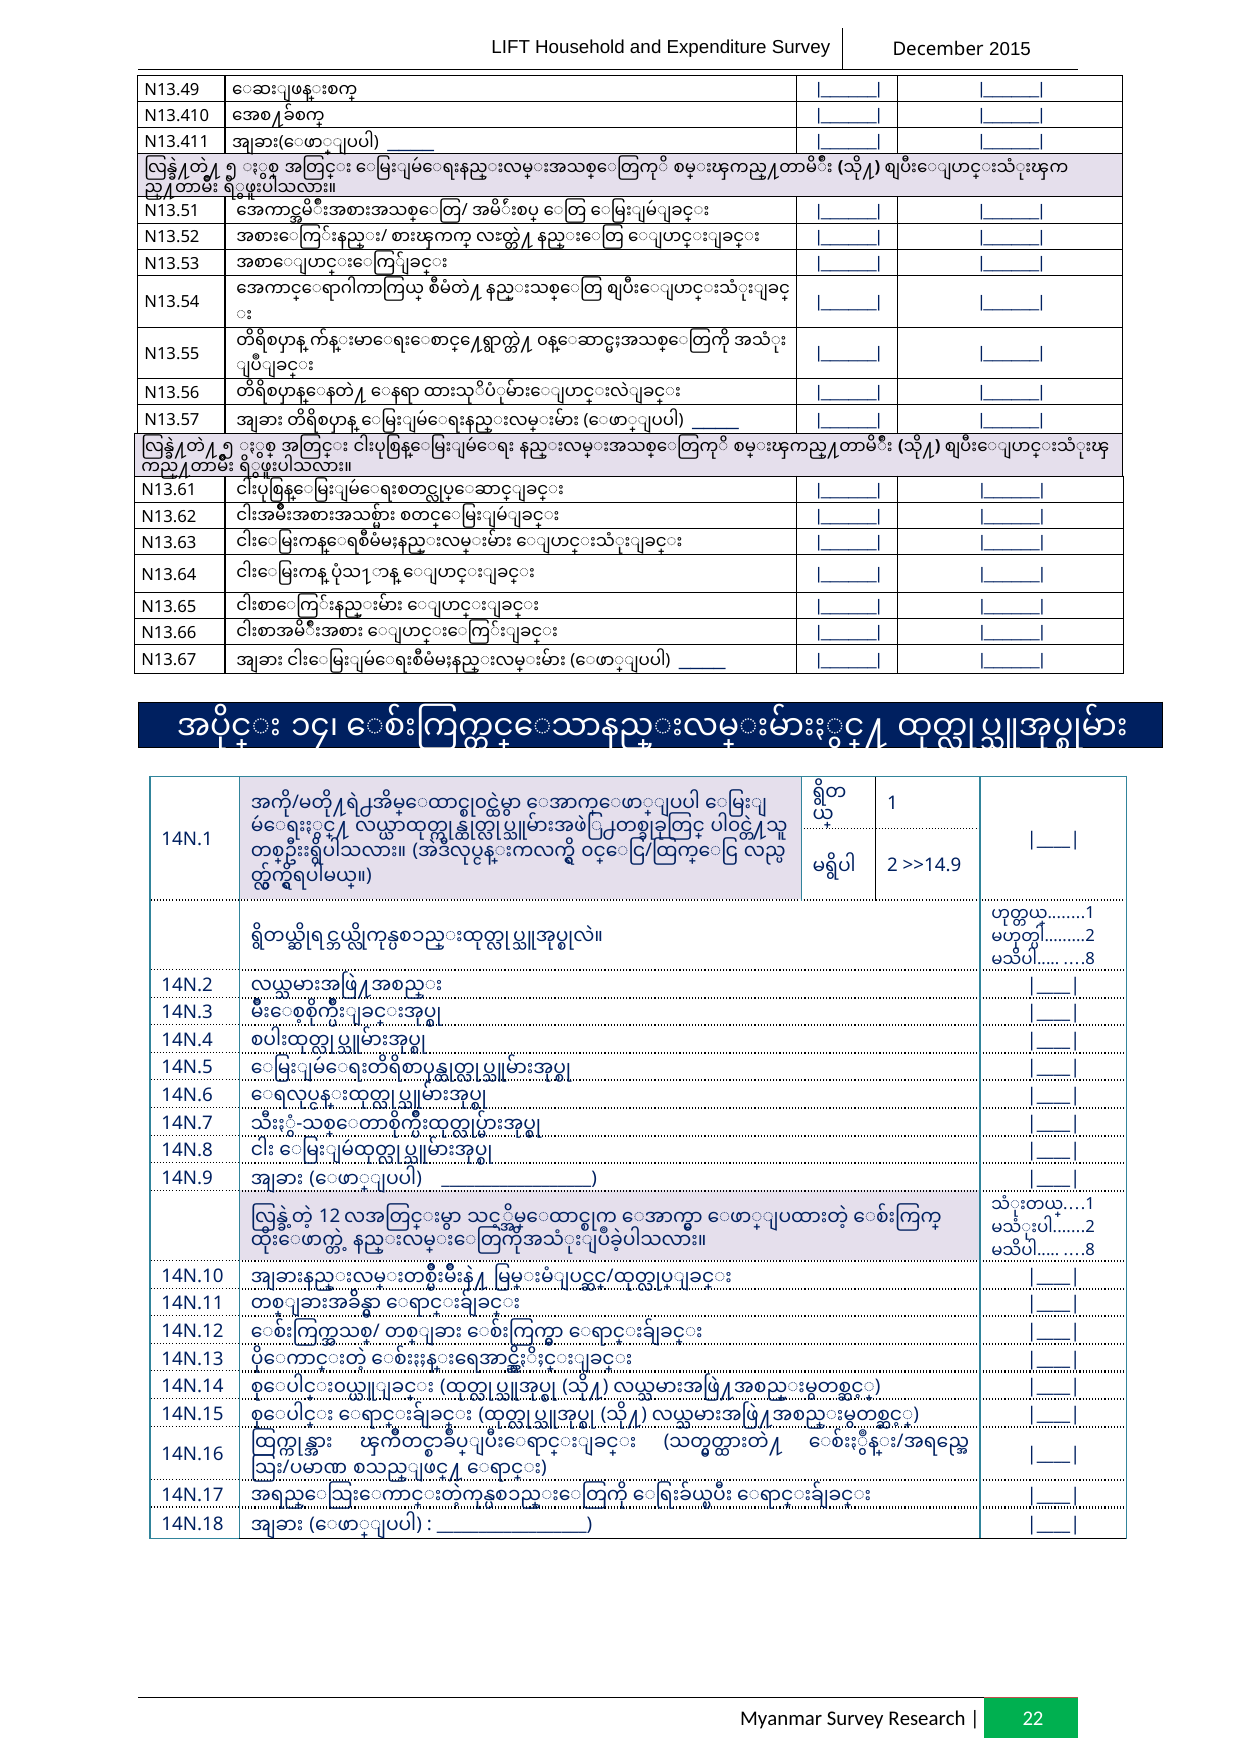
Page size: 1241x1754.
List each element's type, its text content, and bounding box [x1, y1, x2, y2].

table_cell 14N.10 [151, 1260, 239, 1288]
table_cell |____| [981, 1479, 1126, 1506]
table_header ရွိတယ္ [802, 777, 875, 828]
table_cell |______| [898, 76, 1122, 101]
table_cell 14N.17 [151, 1479, 239, 1506]
table_cell |______| [797, 328, 897, 378]
table_cell N13.64 [135, 555, 224, 592]
table_cell 14N.4 [151, 1024, 239, 1052]
table_cell |____| [981, 1135, 1126, 1162]
table_cell |______| [898, 503, 1123, 528]
table_cell N13.57 [138, 405, 224, 432]
table_cell |______| [797, 197, 897, 223]
table_cell တစ္ျခားအခ်ိန္မွာ ေရာင္းခ်ျခင္း [240, 1288, 979, 1315]
table_cell |______| [898, 224, 1122, 249]
table_cell |____| [981, 997, 1126, 1024]
table_cell |______| [898, 197, 1122, 223]
table_cell 14N.3 [151, 997, 239, 1024]
table_cell |______| [797, 619, 897, 644]
table_cell N13.410 [138, 102, 224, 127]
table_cell လယ္သမားအဖြဲ႔အစည္း [343, 969, 979, 997]
table_cell အစာေျပာင္းေကြ်ျခင္း [375, 250, 796, 275]
table_cell N13.63 [135, 529, 224, 554]
table_header အပိုင္း ၁၄၊ ေစ်းကြက္တင္ေသာနည္းလမ္းမ်ားႏွင္႔ ထုတ္လုပ္သူအုပ္စုမ်ား [139, 703, 1162, 747]
table_cell ေမြးျမဴေရးတိရိစာၦန္ထုတ္လုပ္သူမ်ားအုပ္စု [276, 1052, 979, 1079]
table_cell [151, 1190, 239, 1260]
table_cell N13.67 [135, 645, 224, 672]
table_cell အစားေကြ်းနည္း/ စားၾကက္ လႊတ္တဲ႔ နည္းေတြ ေျပာင္းျခင္း [301, 224, 604, 249]
table_cell ငါးစာအမိ်ဳးအစား ေျပာင္းေကြ်းျခင္း [226, 619, 470, 644]
table_cell အရည္ေသြးေကာင္းတဲ့ကုန္ပစၥည္းေတြကို ေရြးခ်ယ္ၿပီး ေရာင္းခ်ျခင္း [658, 1479, 979, 1506]
table_cell စုေပါင္း၀ယ္ယူျခင္း (ထုတ္လုပ္သူအုပ္စု (သို႔) လယ္သမားအဖြဲ႔အစည္းမွတစ္ဆင့္) [706, 1370, 979, 1398]
table_cell ေရလုပ္ငန္းထုတ္လုပ္သူမ်ားအုပ္စု [240, 1079, 979, 1107]
table_cell |____| [981, 1343, 1126, 1370]
table_cell တိရိစၦာန္ က်န္းမာေရးေစာင္႔ေရွာက္တဲ႔ ၀န္ေဆာင္မႈအသစ္ေတြကို အသံုးျပဳျခင္း [226, 328, 796, 378]
table_cell |____| [981, 1426, 1126, 1479]
table_cell N13.52 [138, 224, 224, 249]
table_cell 14N.2 [151, 969, 239, 997]
table_cell အျခား(ေဖာ္ျပပါ) ____ [226, 128, 796, 153]
table_cell |____| [981, 1052, 1126, 1079]
table_cell |______| [898, 619, 1123, 644]
table_cell [151, 899, 239, 969]
table_cell ငါးအမ်ိဳးအစားအသစ္မ်ား စတင္ေမြးျမဴျခင္း [464, 503, 796, 528]
table_cell ပိုေကာင္းတဲ့ ေစ်းႏႈန္းရေအာင္ညွိႏိႈင္းျခင္း [240, 1343, 979, 1370]
table_cell |______| [797, 405, 897, 432]
table_cell |______| [898, 529, 1123, 554]
table_cell 14N.15 [151, 1398, 239, 1426]
table_cell လယ္သမားအဖြဲ႔အစည္း [240, 969, 345, 997]
table_cell မရွိပါ [802, 828, 875, 899]
table_cell N13.49 [138, 76, 224, 101]
table_header 14N.1 [151, 777, 239, 899]
table_cell |____| [981, 1162, 1126, 1190]
table_cell |______| [898, 555, 1123, 592]
table_cell ထြက္ကုန္အား ၾကိဳတင္စာခ်ဳပ္ျပီးေရာင္းျခင္း (သတ္မွတ္ထားတဲ႔ ေစ်းႏွဳန္း/အရည္အေသြး/ပမာဏ စသည္ျဖင္႔ ေရာင္း) [253, 1426, 979, 1479]
table_cell ငါး ေမြးျမဴထုတ္လုပ္သူမ်ားအုပ္စု [305, 1135, 979, 1162]
table_cell အေစ႔ခ်စက္ [226, 102, 796, 127]
table_cell |____| [981, 1288, 1126, 1315]
table_cell လြန္ခဲ႔တဲ႔ ၅ ႏွစ္ အတြင္း ငါးပုစြန္ေမြးျမဴေရး နည္းလမ္းအသစ္ေတြကုိ စမ္းၾကည္႔တာမိ်ဳး (သို႔) စျပီးေျပာင္းသံုးၾကည္႔တာမ်ိဳး ရိွဖူးပါသလား။ [135, 434, 1122, 476]
table_cell ေစ်းကြက္အသစ္/ တစ္ျခား ေစ်းကြက္မွာ ေရာင္းခ်ျခင္း [240, 1315, 979, 1343]
table_cell |______| [898, 102, 1122, 127]
table_cell |______| [797, 379, 897, 404]
table_cell သံုးတယ္ 1 မသံုးပါ 2 မသိပါ..... 8 [981, 1190, 1126, 1260]
table_cell |______| [898, 477, 1123, 502]
table_cell 14N.13 [151, 1343, 239, 1370]
table_cell |______| [898, 328, 1122, 378]
table_cell |______| [797, 529, 897, 554]
table_cell |______| [797, 102, 897, 127]
table_cell စုေပါင္း၀ယ္ယူျခင္း (ထုတ္လုပ္သူအုပ္စု (သို႔) လယ္သမားအဖြဲ႔အစည္းမွတစ္ဆင့္) [240, 1370, 708, 1398]
table_header 1 [876, 777, 979, 828]
table_cell ငါးေမြးကန္ ပုံသ႑ာန္ ေျပာင္းျခင္း [226, 555, 796, 592]
table_cell |____| [981, 1024, 1126, 1052]
table_cell ဟုတ္တယ္. 1 မဟုတ္ပါ. 2 မသိပါ..... 8 [981, 899, 1126, 969]
table_cell အရည္ေသြးေကာင္းတဲ့ကုန္ပစၥည္းေတြကို ေရြးခ်ယ္ၿပီး ေရာင္းခ်ျခင္း [330, 1479, 586, 1506]
table_cell |______| [797, 224, 897, 249]
table_cell |______| [797, 555, 897, 592]
table_cell လြန္ခဲ့တဲ့ 12လအတြင္းမွာ သင့္အိမ္ေထာင္စုက ေအာက္မွာ ေဖာ္ျပထားတဲ့ ေစ်းကြက္ ထိုးေဖာက္တဲ့ နည္းလမ္းေတြကိုအသံုးျပဳခဲ့ပါသလား။ [240, 1190, 979, 1260]
table_cell 14N.11 [151, 1288, 239, 1315]
table_cell အေကာင္အမိ်ဳးအစားအသစ္ေတြ/ အမိ်ဴးစပ္ ေတြ ေမြးျမဴျခင္း [226, 197, 796, 223]
table_cell |____| [981, 1079, 1126, 1107]
table_cell |______| [797, 250, 897, 275]
table_cell ငါးစာေကြ်းနည္းမ်ား ေျပာင္းျခင္း [299, 593, 796, 618]
table_cell |____| [981, 969, 1126, 997]
table_cell အျခား ငါးေမြးျမဴေရးစီမံမႈနည္းလမ္းမ်ား (ေဖာ္ျပပါ) ____ [226, 645, 796, 672]
table_cell စုေပါင္း ေရာင္းခ်ျခင္း (ထုတ္လုပ္သူအုပ္စု (သို႔) လယ္သမားအဖြဲ႔အစည္းမွတစ္ဆင့္) [240, 1398, 979, 1426]
table_cell |______| [898, 593, 1123, 618]
table_cell |______| [898, 405, 1122, 432]
table_cell |____| [981, 1506, 1126, 1538]
table_cell |______| [898, 250, 1122, 275]
table_cell |____| [981, 1260, 1126, 1288]
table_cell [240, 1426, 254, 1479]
table_cell |____| [981, 1107, 1126, 1134]
table_cell |____| [981, 1315, 1126, 1343]
table_cell သီးႏွံ-သစ္ေတာစိုက္ပ်ိဳးထုတ္လုပ္မ်ားအုပ္စု [240, 1107, 979, 1134]
table_cell 14N.18 [151, 1506, 239, 1538]
table_cell |______| [797, 593, 897, 618]
table_cell 14N.7 [151, 1107, 239, 1134]
table_cell ငါးအမ်ိဳးအစားအသစ္မ်ား စတင္ေမြးျမဴျခင္း [226, 503, 464, 528]
table_cell N13.65 [135, 593, 224, 618]
table_cell ငါးပုစြန္ေမြးျမဴေရးစတင္လုပ္ေဆာင္ျခင္း [316, 477, 796, 502]
table_cell N13.62 [135, 503, 224, 528]
table_cell ငါးေမြးကန္ေရစီမံမႈနည္းလမ္းမ်ား ေျပာင္းသံုးျခင္း [280, 529, 796, 554]
table_cell လြန္ခဲ႔တဲ႔ ၅ ႏွစ္ အတြင္း ေမြးျမဴေရးနည္းလမ္းအသစ္ေတြကုိ စမ္းၾကည္႔တာမိ်ဳး (သို႔) စျပီးေျပာင္းသံုးၾကည္႔တာမ်ိဳး ရိွဖူးပါသလား။ [138, 154, 1122, 196]
table_cell 2 >>14.9 [876, 828, 979, 899]
table_header |____| [981, 777, 1126, 899]
table_cell |______| [797, 276, 897, 327]
table_cell အစားေကြ်းနည္း/ စားၾကက္ လႊတ္တဲ႔ နည္းေတြ ေျပာင္းျခင္း [604, 224, 796, 249]
table_cell အျခားနည္းလမ္းတစ္မ်ိဳးမ်ိဳးနဲ႔ မြမ္းမံျပင္ဆင္/ထုတ္လုပ္ျခင္း [240, 1260, 979, 1288]
table_cell |____| [981, 1398, 1126, 1426]
table_cell မ်ိဳးေစ့စိုက္ပ်ိဳးျခင္းအုပ္စု [240, 997, 979, 1024]
table_cell N13.51 [138, 197, 224, 223]
table_cell N13.55 [138, 328, 224, 378]
table_cell |______| [898, 128, 1122, 153]
table_cell အေကာင္ေရာဂါကာကြယ္ စီမံတဲ႔ နည္းသစ္ေတြ စျပီးေျပာင္းသံုးျခင္း [226, 276, 796, 327]
table_cell အစာေျပာင္းေကြ်ျခင္း [226, 250, 375, 275]
table_cell အျခား တိရိစၦာန္ ေမြးျမဴေရးနည္းလမ္းမ်ား (ေဖာ္ျပပါ) ____ [226, 405, 796, 432]
table_cell ရွိတယ္ဆိုရင္ဘယ္လိုကုန္ပစၥည္းထုတ္လုပ္သူအုပ္စုလဲ။ [240, 899, 979, 969]
table_cell 14N.12 [151, 1315, 239, 1343]
table_cell 14N.6 [151, 1079, 239, 1107]
table_cell |______| [797, 503, 897, 528]
table_cell |______| [898, 379, 1122, 404]
table_cell 14N.14 [151, 1370, 239, 1398]
table_cell အျခား (ေဖာ္ျပပါ) __________________) [240, 1162, 979, 1190]
table_cell အျခား (ေဖာ္ျပပါ) : __________________) [240, 1506, 979, 1538]
table_cell 14N.9 [151, 1162, 239, 1190]
table_cell |______| [797, 128, 897, 153]
table_cell 14N.5 [151, 1052, 239, 1079]
table_cell |______| [797, 76, 897, 101]
table_cell |______| [797, 645, 897, 672]
table_cell N13.61 [135, 477, 224, 502]
table_cell N13.66 [135, 619, 224, 644]
table_cell |______| [797, 477, 897, 502]
table_cell N13.54 [138, 276, 224, 327]
table_cell ငါးစာအမိ်ဳးအစား ေျပာင္းေကြ်းျခင္း [470, 619, 796, 644]
table_cell စပါးထုတ္လုပ္သူမ်ားအုပ္စု [240, 1024, 979, 1052]
table_cell ေဆးျဖန္းစက္ [226, 76, 796, 101]
table_header အကို/မတို႔ရဲ႕အိမ္ေထာင္စု၀င္ထဲမွာ ေအာက္ေဖာ္ျပပါ ေမြးျမဴေရးႏွင္႔ လယ္ယာထုတ္ကုန္ထုတ္လုပ္သူမ်ားအဖဲြ႕တစ္ခုခုတြင္ ပါ၀င္တဲ႔သူ တစ္ဦးးရွိပါသလား။ (အဲဒီလုပ္ငန္းကလက္ရွိ ၀င္ေငြ/ထြက္ေငြ လည္ပတ္လ်ွက္ရွိရပါမယ္။) [240, 777, 801, 899]
table_cell 14N.16 [151, 1426, 239, 1479]
table_cell 14N.8 [151, 1135, 239, 1162]
table_cell N13.56 [138, 379, 224, 404]
table_cell |______| [898, 276, 1122, 327]
table_cell N13.53 [138, 250, 224, 275]
table_cell |______| [898, 645, 1123, 672]
table_cell N13.411 [138, 128, 224, 153]
table_cell |____| [981, 1370, 1126, 1398]
table_cell တိရိစၦာန္ေနတဲ႔ ေနရာ ထားသုိပံုမ်ားေျပာင္းလဲျခင္း [226, 379, 796, 404]
